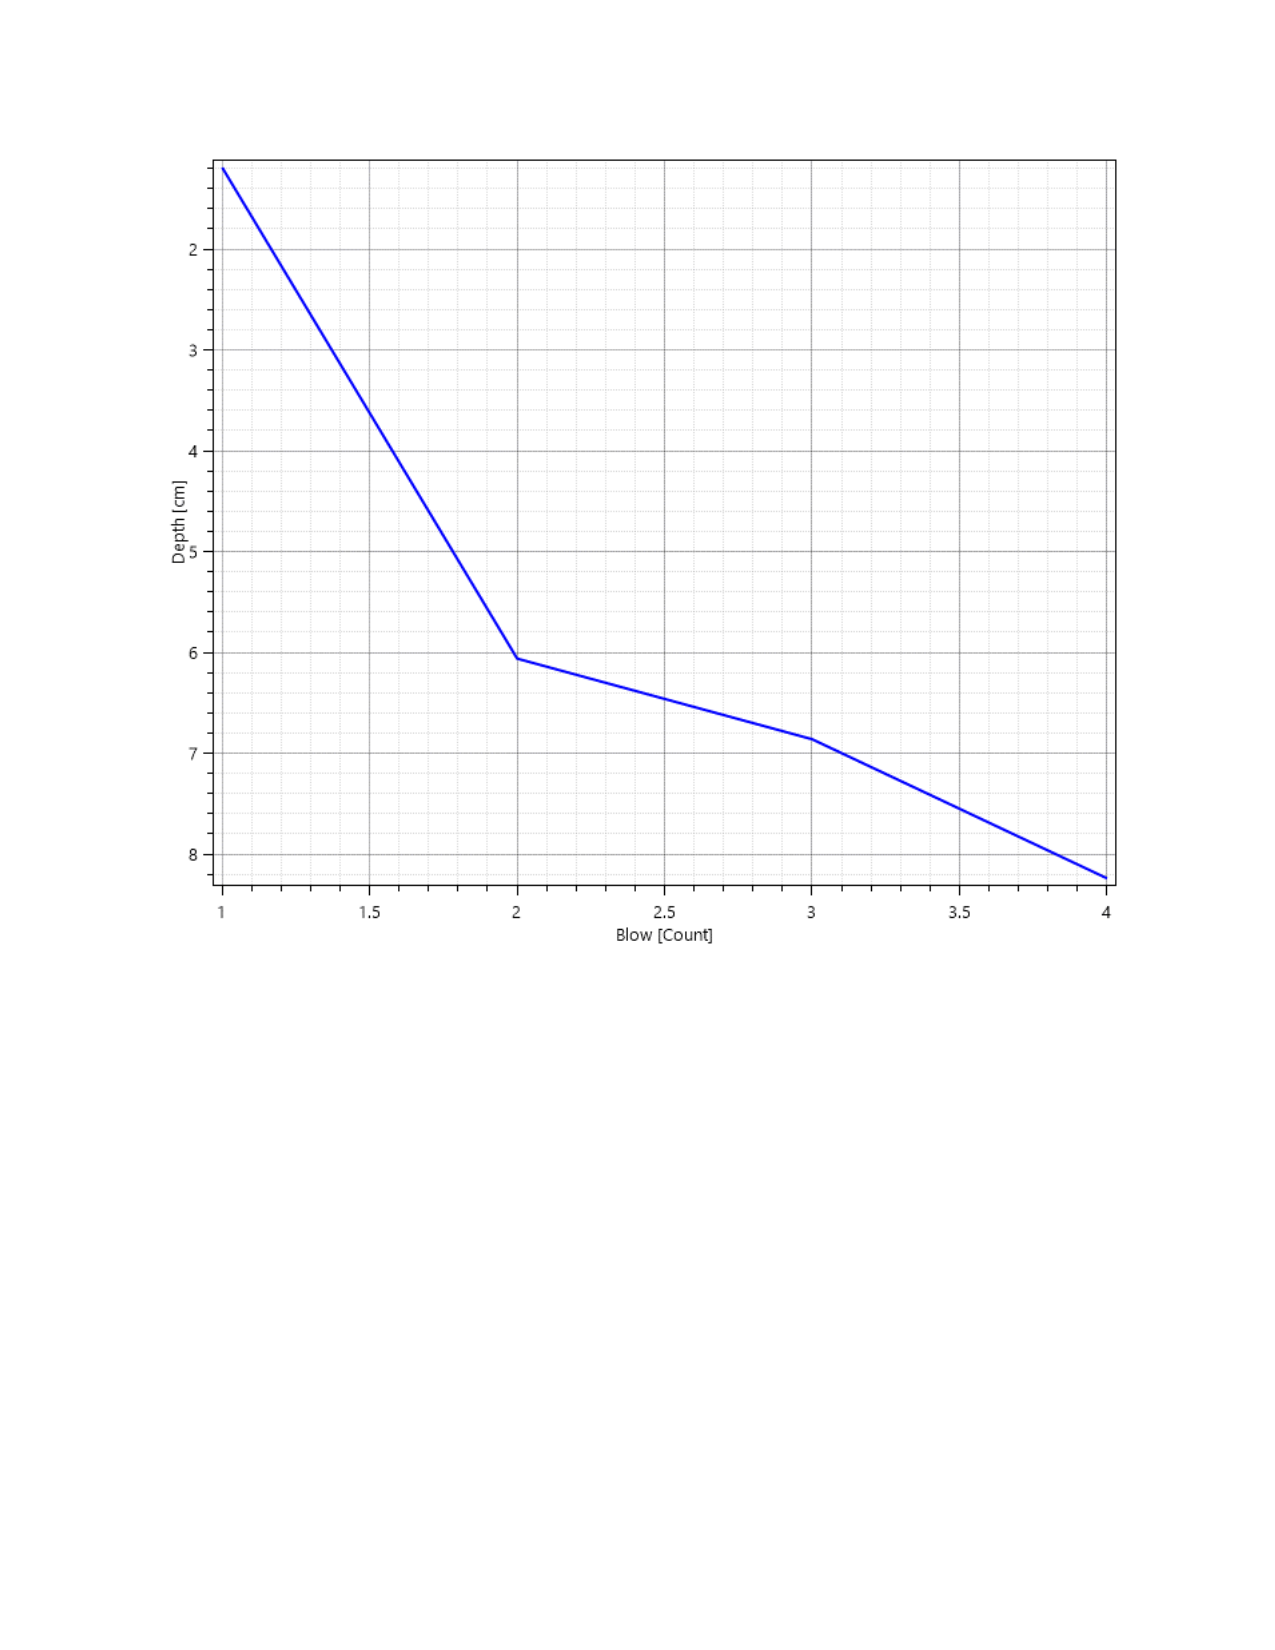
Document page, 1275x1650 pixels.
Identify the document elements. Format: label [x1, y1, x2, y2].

picture [150, 150, 1125, 961]
